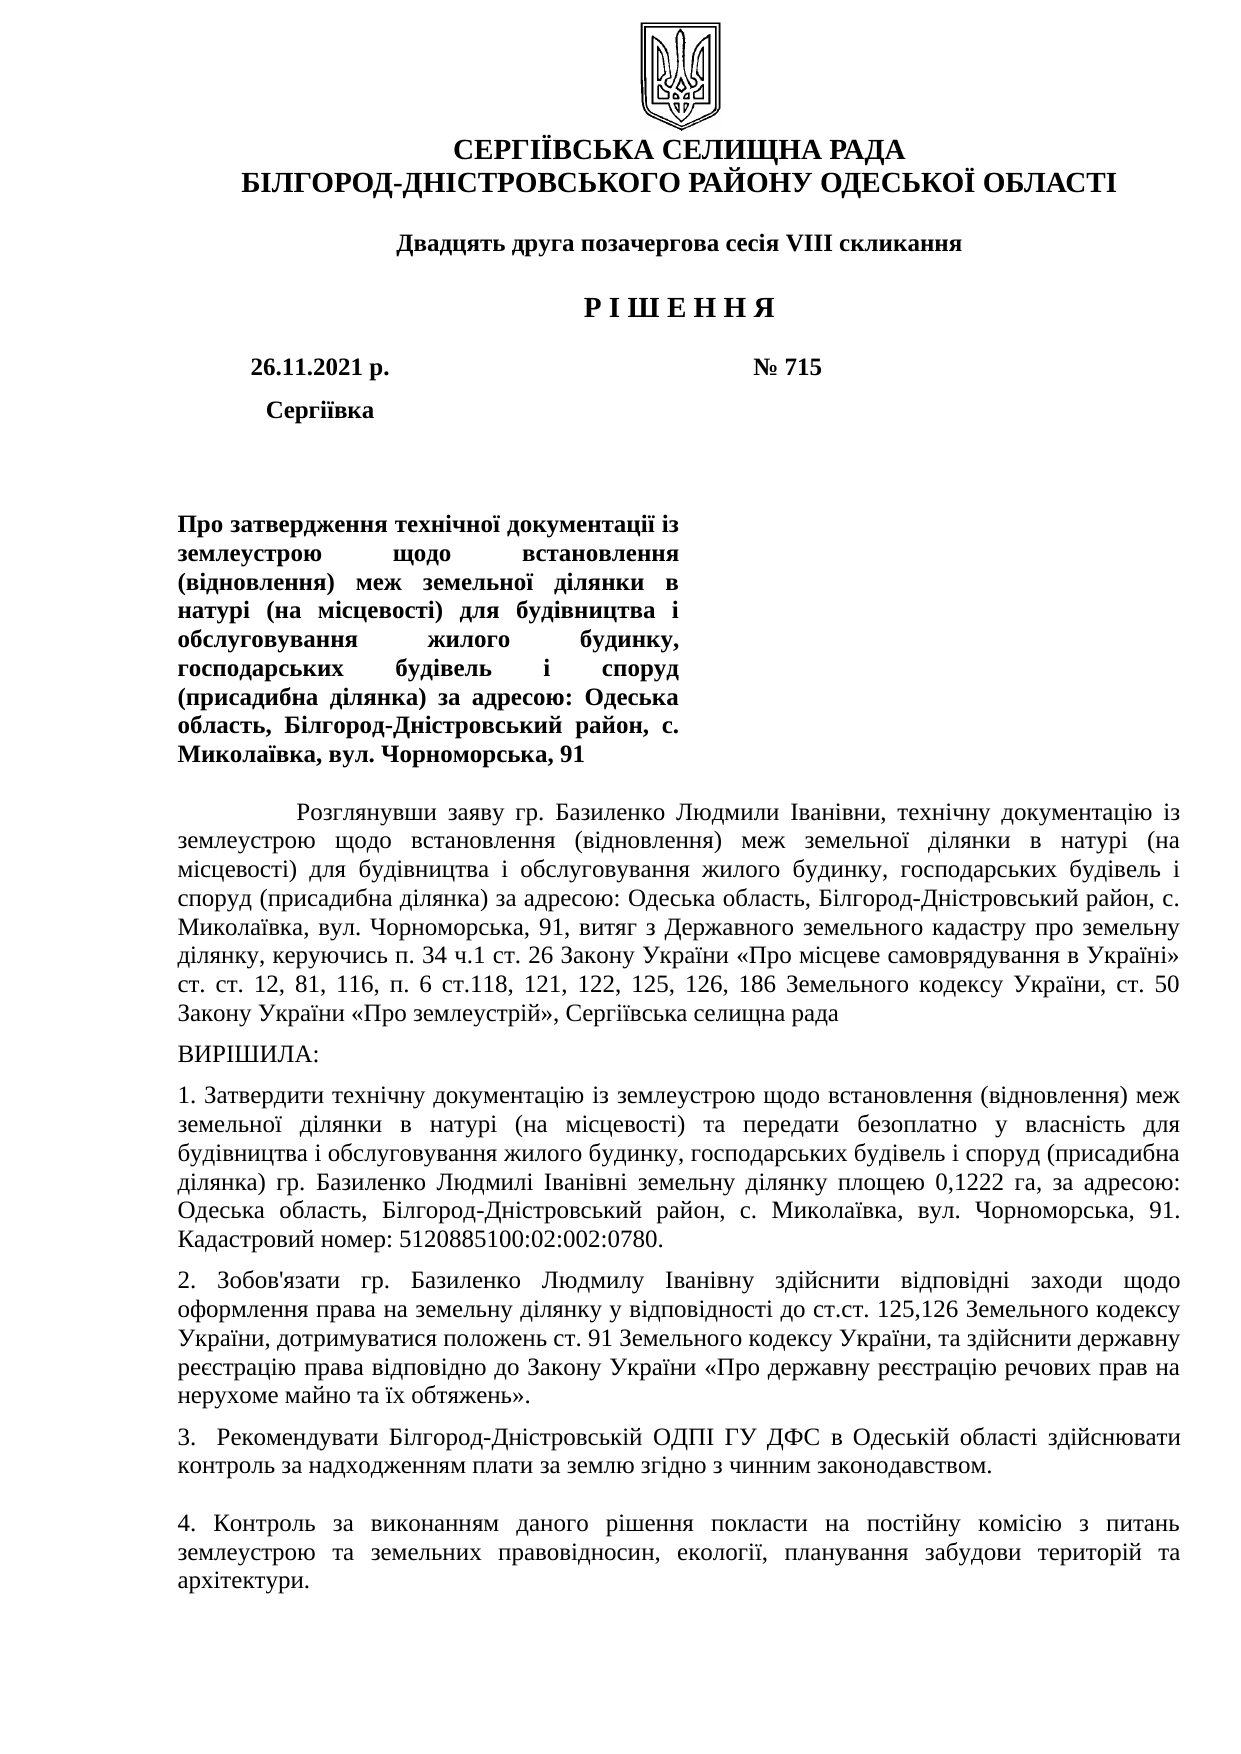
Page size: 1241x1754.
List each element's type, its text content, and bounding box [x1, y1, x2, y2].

text 1. Затвердити технічну документацію із землеустрою щодо встановлення (відновлення) меж земельної ділянки в натурі (на місцевості) та передати безоплатно у власність для будівництва і обслуговування жилого будинку, господарських будівель і споруд (присадибна ділянка) гр. Базиленко Людмилі Іванівні земельну ділянку площею 0,1222 га, за адресою: Одеська область, Білгород-Дністровський район, с. Миколаївка, вул. Чорноморська, 91. Кадастровий номер: 5120885100:02:002:0780. [177, 1080, 1181, 1253]
text № 715 [536, 352, 822, 380]
text Про затвердження технічної документації із землеустрою щодо встановлення (відновлення) меж земельної ділянки в натурі (на місцевості) для будівництва і обслуговування жилого будинку, господарських будівель і споруд (присадибна ділянка) за адресою: Одеська область, Білгород-Дністровський район, с. Миколаївка, вул. Чорноморська, 91 [177, 509, 679, 768]
text 26.11.2021 р. Сергіївка [177, 352, 463, 423]
text 3. Рекомендувати Білгород-Дністровській ОДПІ ГУ ДФС в Одеській області здійснювати контроль за надходженням плати за землю згідно з чинним законодавством. [177, 1422, 1181, 1479]
text Розглянувши заяву гр. Базиленко Людмили Іванівни, технічну документацію із землеустрою щодо встановлення (відновлення) меж земельної ділянки в натурі (на місцевості) для будівництва і обслуговування жилого будинку, господарських будівель і споруд (присадибна ділянка) за адресою: Одеська область, Білгород-Дністровський район, с. Миколаївка, вул. Чорноморська, 91, витяг з Державного земельного кадастру про земельну ділянку, керуючись п. 34 ч.1 ст. 26 Закону України «Про місцеве самоврядування в Україні» ст. ст. 12, 81, 116, п. 6 ст.118, 121, 122, 125, 126, 186 Земельного кодексу України, ст. 50 Закону України «Про землеустрій», Сергіївська селищна рада [177, 797, 1181, 1027]
picture [633, 14, 726, 132]
text ВИРІШИЛА: [177, 1039, 1181, 1068]
text 2. Зобов'язати гр. Базиленко Людмилу Іванівну здійснити відповідні заходи щодо оформлення права на земельну ділянку у відповідності до ст.ст. 125,126 Земельного кодексу України, дотримуватися положень ст. 91 Земельного кодексу України, та здійснити державну реєстрацію права відповідно до Закону України «Про державну реєстрацію речових прав на нерухоме майно та їх обтяжень». [177, 1265, 1181, 1409]
text 4. Контроль за виконанням даного рішення покласти на постійну комісію з питань землеустрою та земельних правовідносин, екології, планування забудови територій та архітектури. [177, 1508, 1181, 1594]
